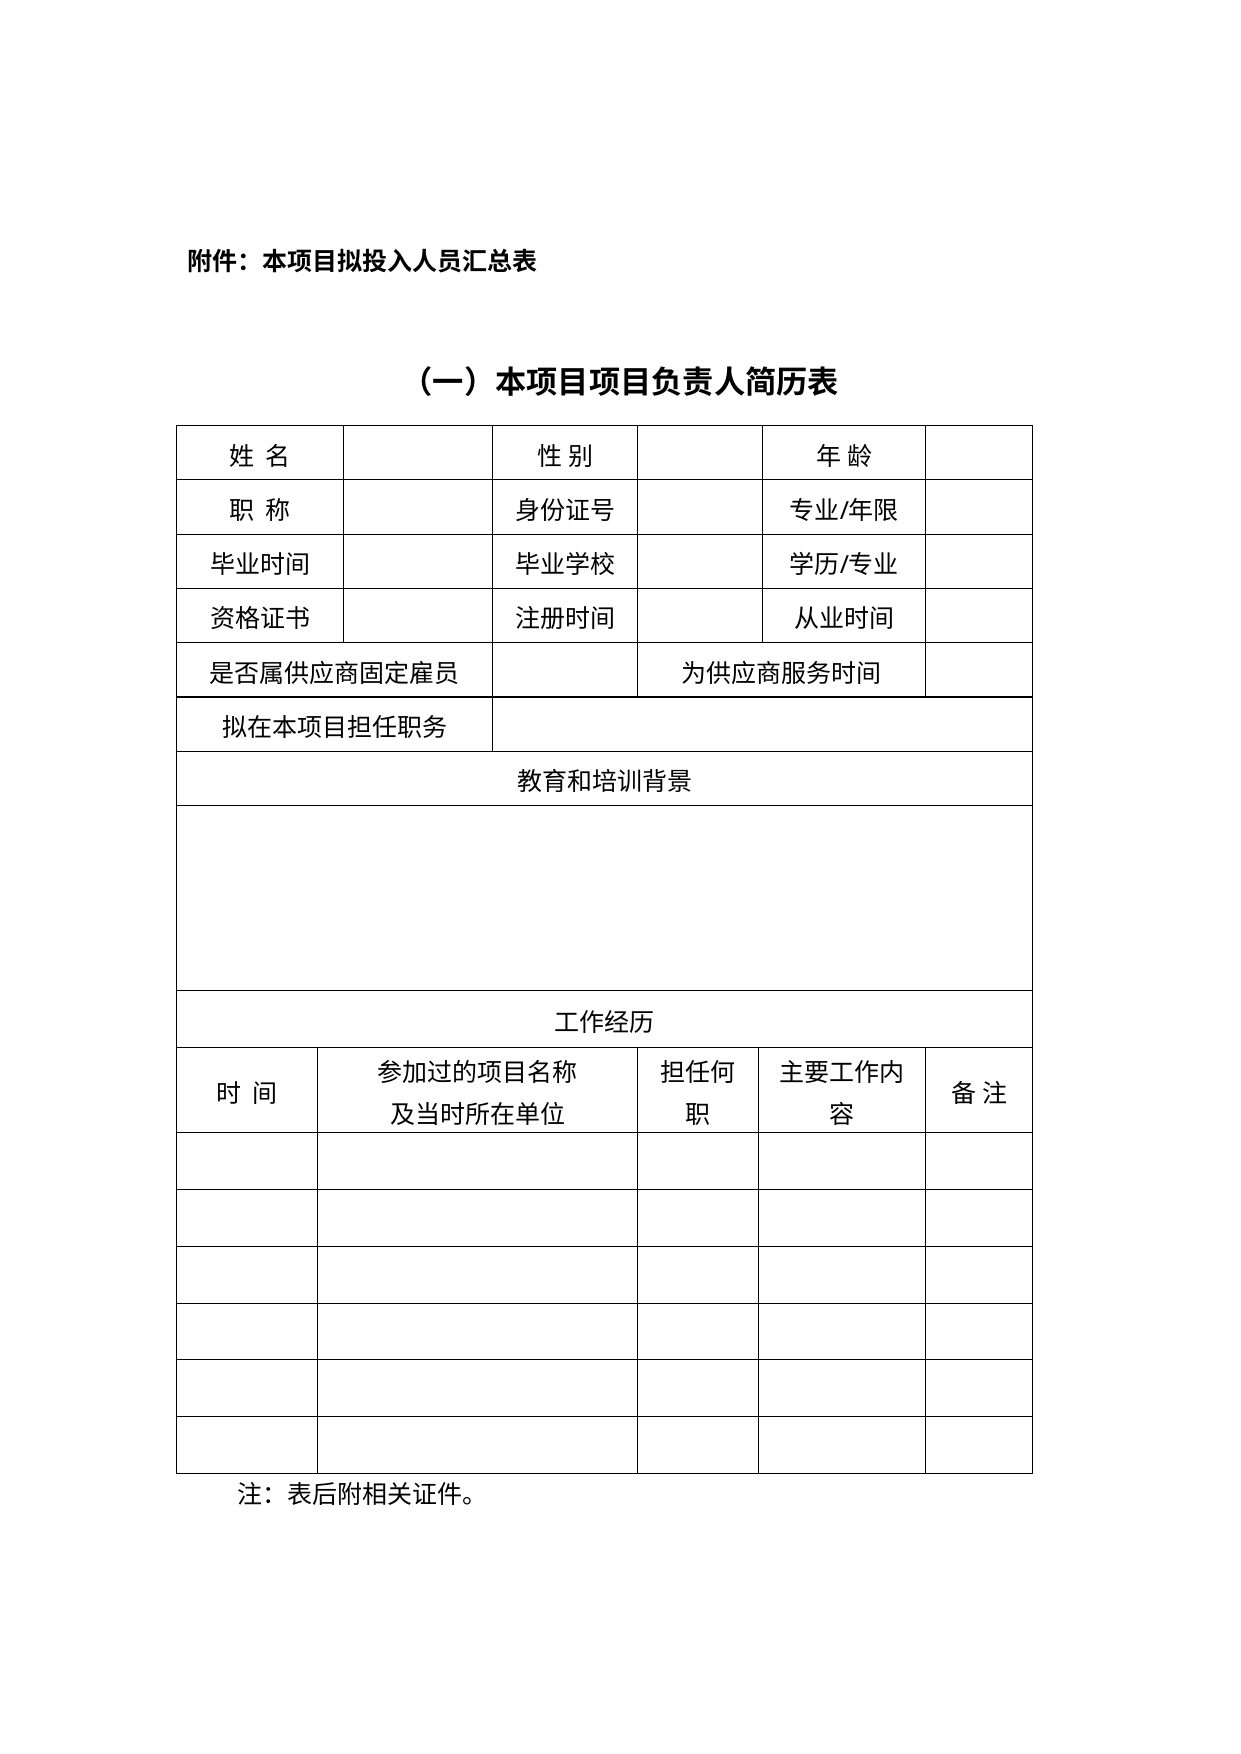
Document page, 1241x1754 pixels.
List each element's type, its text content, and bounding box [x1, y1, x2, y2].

text 附件：本项目拟投入人员汇总表 [187, 227, 1053, 292]
table_cell [177, 1133, 317, 1188]
table_cell 主要工作内容 [759, 1048, 925, 1132]
table_cell [759, 1417, 925, 1473]
table_cell [177, 1417, 317, 1473]
table_cell [344, 535, 492, 588]
table_cell [759, 1360, 925, 1416]
table_cell [638, 480, 762, 533]
table_cell [493, 698, 1032, 751]
table_cell [638, 535, 762, 588]
table_cell [177, 1360, 317, 1416]
table_cell [926, 535, 1032, 588]
table_cell [318, 1417, 637, 1473]
table_cell [344, 480, 492, 533]
table_cell 专业/年限 [763, 480, 925, 533]
table_cell [926, 1247, 1032, 1302]
table_cell [318, 1247, 637, 1302]
table_cell [177, 1304, 317, 1359]
table_cell [926, 1360, 1032, 1416]
table_cell 毕业学校 [493, 535, 637, 588]
table_cell [638, 1247, 758, 1302]
table_cell 时 间 [177, 1048, 317, 1132]
table_cell [638, 1360, 758, 1416]
table_cell [638, 1133, 758, 1188]
table_cell 担任何职 [638, 1048, 758, 1132]
table_cell [344, 589, 492, 642]
table_cell [493, 643, 637, 696]
table_cell [318, 1190, 637, 1246]
table_cell [759, 1133, 925, 1188]
table_cell [926, 1133, 1032, 1188]
table_cell [638, 1304, 758, 1359]
table_cell [759, 1247, 925, 1302]
table_cell [177, 1190, 317, 1246]
table_cell [318, 1360, 637, 1416]
table_cell 备 注 [926, 1048, 1032, 1132]
table_cell 从业时间 [763, 589, 925, 642]
table_cell 资格证书 [177, 589, 343, 642]
table_header 姓 名 [177, 426, 343, 479]
table_header [638, 426, 762, 479]
table_cell [638, 1417, 758, 1473]
table_cell [638, 1190, 758, 1246]
table_cell 为供应商服务时间 [638, 643, 925, 696]
text （一）本项目项目负责人简历表 [187, 357, 1053, 402]
table_cell [177, 1247, 317, 1302]
table_cell [638, 589, 762, 642]
table_cell [318, 1133, 637, 1188]
table_header [926, 426, 1032, 479]
table_cell 参加过的项目名称 及当时所在单位 [318, 1048, 637, 1132]
table_cell [926, 643, 1032, 696]
table_cell 身份证号 [493, 480, 637, 533]
table_header 年 龄 [763, 426, 925, 479]
table_cell [177, 806, 1032, 990]
table_cell [759, 1304, 925, 1359]
table_cell [926, 1190, 1032, 1246]
table_cell 毕业时间 [177, 535, 343, 588]
table_cell [926, 480, 1032, 533]
table_cell 教育和培训背景 [177, 752, 1032, 805]
table_cell 工作经历 [177, 991, 1032, 1047]
table_cell [926, 589, 1032, 642]
table_cell 拟在本项目担任职务 [177, 698, 492, 751]
table_cell [926, 1417, 1032, 1473]
table_cell [759, 1190, 925, 1246]
text 注：表后附相关证件。 [187, 1474, 1053, 1510]
table_cell [926, 1304, 1032, 1359]
table_cell [318, 1304, 637, 1359]
table_header 性 别 [493, 426, 637, 479]
table_cell 注册时间 [493, 589, 637, 642]
table_cell 职 称 [177, 480, 343, 533]
table_cell 是否属供应商固定雇员 [177, 643, 492, 696]
table_header [344, 426, 492, 479]
table_cell 学历/专业 [763, 535, 925, 588]
